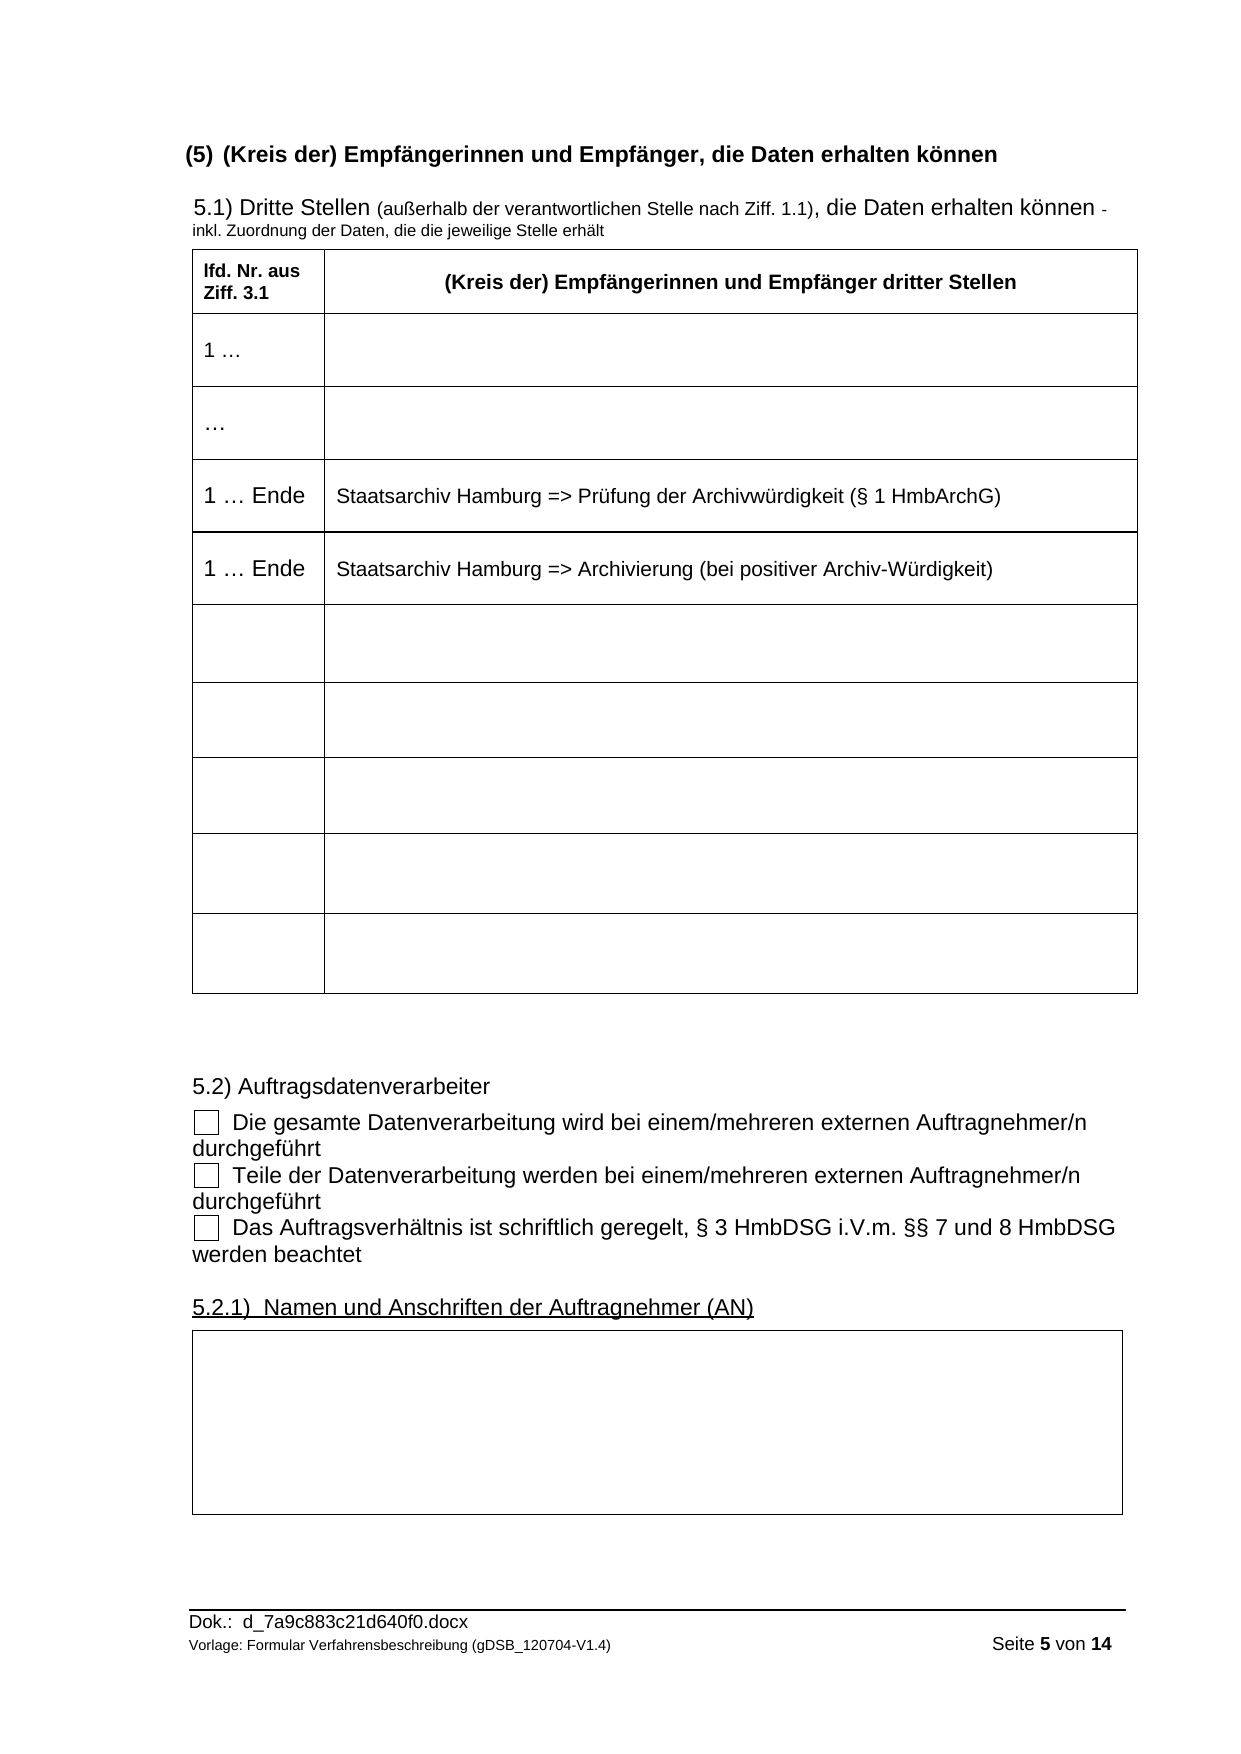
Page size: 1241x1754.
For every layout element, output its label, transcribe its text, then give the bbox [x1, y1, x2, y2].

table_cell [325, 605, 1137, 682]
table_cell [193, 758, 324, 833]
text Teile der Datenverarbeitung werden bei einem/mehreren externen Auftragnehmer/n durchgeführt [192, 1162, 1122, 1214]
table_cell Staatsarchiv Hamburg => Archivierung (bei positiver Archiv-Würdigkeit) [325, 533, 1137, 604]
table_cell [325, 314, 1137, 386]
table_cell [325, 834, 1137, 913]
list (Kreis der) Empfängerinnen und Empfänger, die Daten erhalten können [185, 141, 1122, 168]
table_cell … [193, 387, 324, 458]
text Das Auftragsverhältnis ist schriftlich geregelt, § 3 HmbDSG i.V.m. §§ 7 und 8 HmbDSG werden beachtet [192, 1214, 1122, 1267]
text Die gesamte Datenverarbeitung wird bei einem/mehreren externen Auftragnehmer/n durchgeführt [192, 1109, 1122, 1162]
text 5.2) Auftragsdatenverarbeiter [191, 1073, 1122, 1099]
table_cell 1 … [193, 314, 324, 386]
table_cell [325, 683, 1137, 757]
table_cell [325, 914, 1137, 993]
table_cell [193, 605, 324, 682]
table_cell 1 … Ende [193, 533, 324, 604]
text 5.2.1) Namen und Anschriften der Auftragnehmer (AN) [192, 1293, 1122, 1320]
table_cell [193, 683, 324, 757]
table_cell [325, 387, 1137, 458]
table_cell [325, 758, 1137, 833]
table_cell Staatsarchiv Hamburg => Prüfung der Archivwürdigkeit (§ 1 HmbArchG) [325, 460, 1137, 531]
table_header lfd. Nr. aus Ziff. 3.1 [193, 250, 324, 313]
table_header [193, 1331, 1122, 1514]
table_cell [193, 834, 324, 913]
text 5.1) Dritte Stellen (außerhalb der verantwortlichen Stelle nach Ziff. 1.1), die Daten erhalten können - inkl. Zuordnung der Daten, die die jeweilige Stelle erhält [192, 194, 1122, 239]
table_cell 1 … Ende [193, 460, 324, 531]
table_header (Kreis der) Empfängerinnen und Empfänger dritter Stellen [325, 250, 1137, 313]
table_cell [193, 914, 324, 993]
